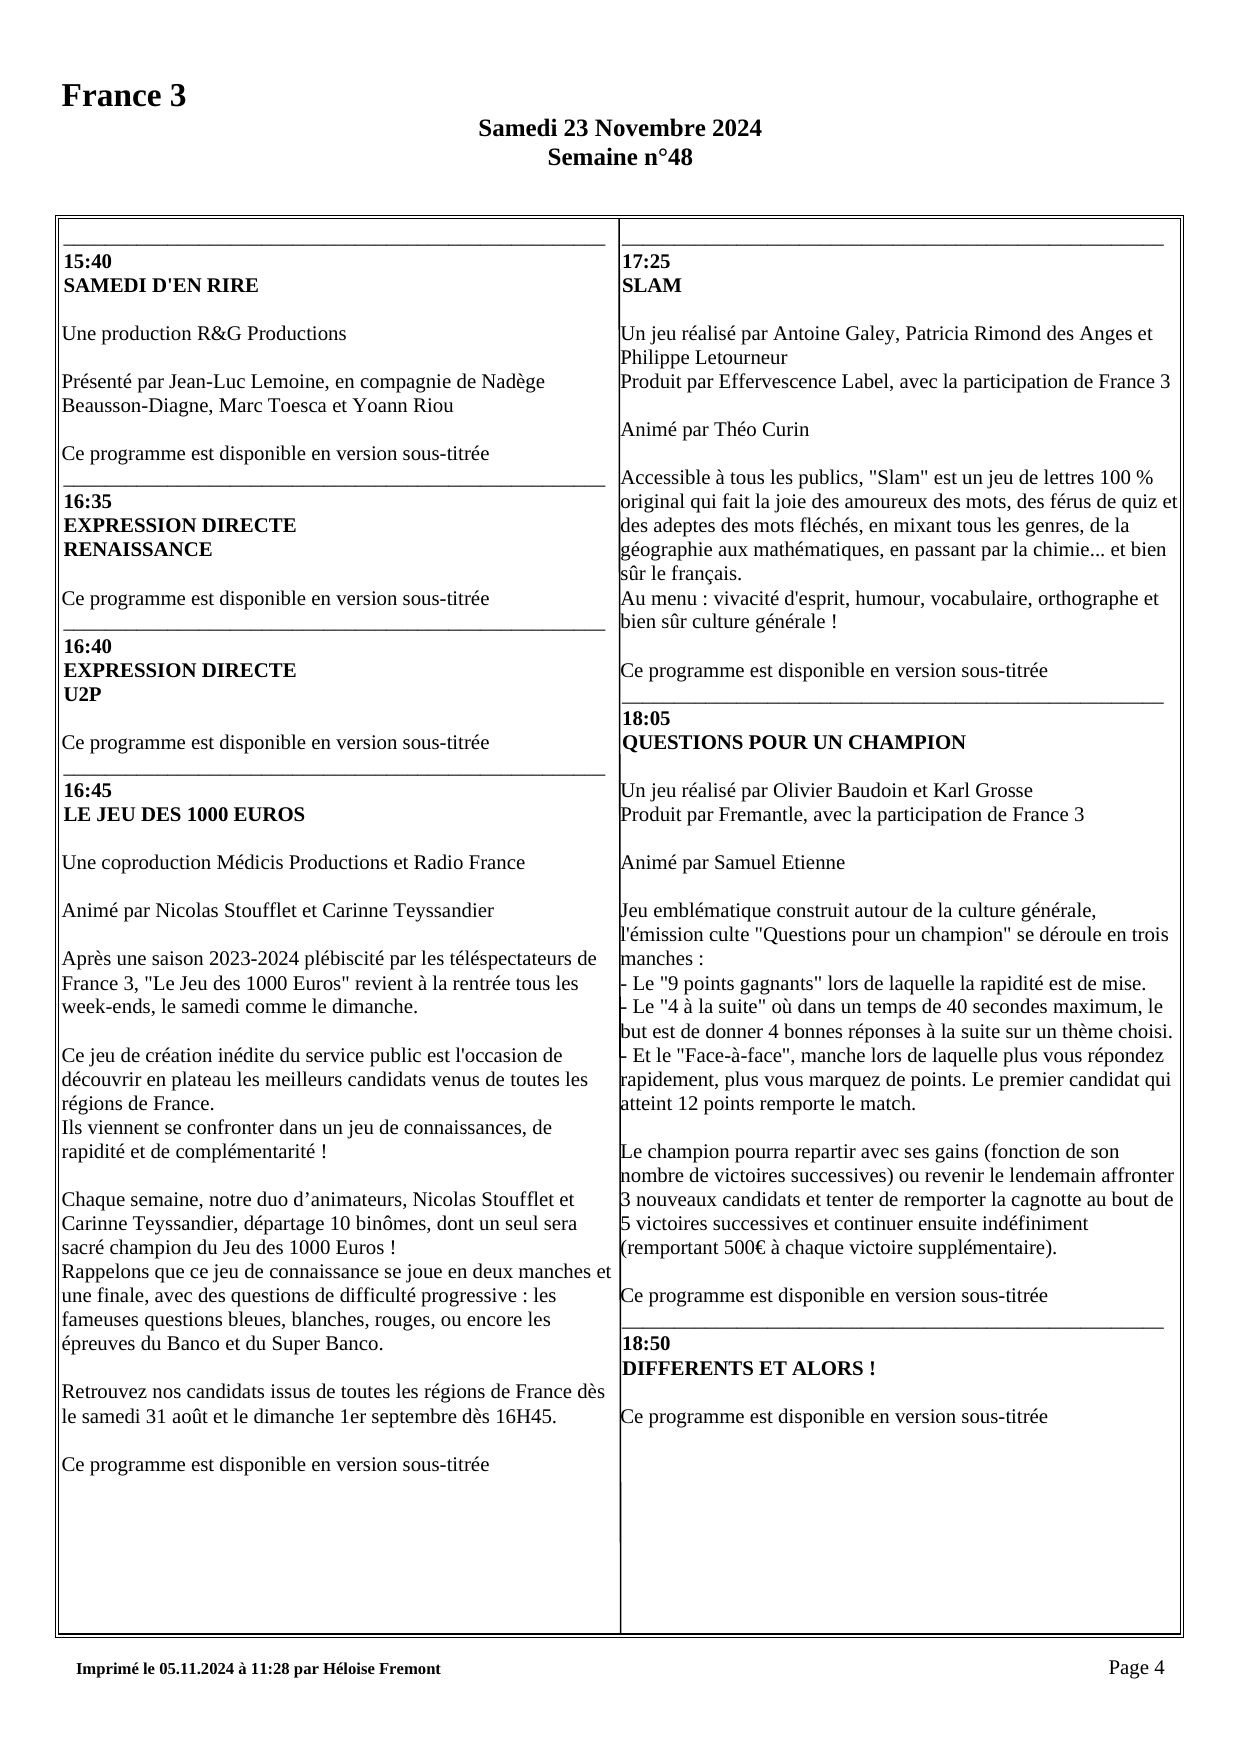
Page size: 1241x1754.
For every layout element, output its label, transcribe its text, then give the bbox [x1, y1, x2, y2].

text ____________________________________________________ [63, 754, 620, 778]
text DIFFERENTS ET ALORS ! [622, 1355, 1179, 1379]
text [622, 1307, 1179, 1331]
text 17:25 [622, 248, 1179, 273]
text Une production R&G Productions Présenté par Jean-Luc Lemoine, en compagnie de Nadège Beausson-Diagne, Marc Toesca et Yoann Riou [61, 297, 620, 417]
text 18:05 [622, 706, 1179, 730]
text ____________________________________________________ [63, 609, 620, 633]
text Un jeu réalisé par Antoine Galey, Patricia Rimond des Anges et Philippe Letourneur Produit par Effervescence Label, avec la participation de France 3 Animé par Théo Curin Accessible à tous les publics, "Slam" est un jeu de lettres 100 % original qui fait la joie des amoureux des mots, des férus de quiz et des adeptes des mots fléchés, en mixant tous les genres, de la géographie aux mathématiques, en passant par la chimie... et bien sûr le français. Au menu : vivacité d'esprit, humour, vocabulaire, orthographe et bien sûr culture générale ! [620, 297, 1179, 633]
text SLAM [622, 273, 1179, 297]
text EXPRESSION DIRECTE [63, 658, 620, 682]
text 16:35 [63, 489, 620, 513]
text Ce programme est disponible en version sous-titrée [61, 441, 620, 465]
text 15:40 [63, 248, 620, 273]
text 18:50 [622, 1331, 1179, 1355]
text Une coproduction Médicis Productions et Radio France Animé par Nicolas Stoufflet et Carinne Teyssandier Après une saison 2023-2024 plébiscité par les téléspectateurs de France 3, "Le Jeu des 1000 Euros" revient à la rentrée tous les week-ends, le samedi comme le dimanche. Ce jeu de création inédite du service public est l'occasion de découvrir en plateau les meilleurs candidats venus de toutes les régions de France. Ils viennent se confronter dans un jeu de connaissances, de rapidité et de complémentarité ! Chaque semaine, notre duo d’animateurs, Nicolas Stoufflet et Carinne Teyssandier, départage 10 binômes, dont un seul sera sacré champion du Jeu des 1000 Euros ! Rappelons que ce jeu de connaissance se joue en deux manches et une finale, avec des questions de difficulté progressive : les fameuses questions bleues, blanches, rouges, ou encore les épreuves du Banco et du Super Banco. Retrouvez nos candidats issus de toutes les régions de France dès le samedi 31 août et le dimanche 1er septembre dès 16H45. [61, 826, 620, 1452]
text ____________________________________________________ [622, 224, 1179, 248]
text ____________________________________________________ [63, 465, 620, 489]
text RENAISSANCE [63, 537, 620, 561]
text Un jeu réalisé par Olivier Baudoin et Karl Grosse Produit par Fremantle, avec la participation de France 3 Animé par Samuel Etienne Jeu emblématique construit autour de la culture générale, l'émission culte "Questions pour un champion" se déroule en trois manches : - Le "9 points gagnants" lors de laquelle la rapidité est de mise. - Le "4 à la suite" où dans un temps de 40 secondes maximum, le but est de donner 4 bonnes réponses à la suite sur un thème choisi. - Et le "Face-à-face", manche lors de laquelle plus vous répondez rapidement, plus vous marquez de points. Le premier candidat qui atteint 12 points remporte le match. Le champion pourra repartir avec ses gains (fonction de son nombre de victoires successives) ou revenir le lendemain affronter 3 nouveaux candidats et tenter de remporter la cagnotte au bout de 5 victoires successives et continuer ensuite indéfiniment (remportant 500€ à chaque victoire supplémentaire). [620, 754, 1179, 1259]
text 16:40 [63, 633, 620, 658]
text EXPRESSION DIRECTE [63, 513, 620, 537]
text Ce programme est disponible en version sous-titrée [61, 585, 620, 609]
text ____________________________________________________ [622, 682, 1179, 706]
text Ce programme est disponible en version sous-titrée [620, 658, 1179, 682]
text 16:45 [63, 778, 620, 802]
text QUESTIONS POUR UN CHAMPION [622, 730, 1179, 754]
text U2P [63, 682, 620, 706]
text ____________________________________________________ [63, 224, 620, 248]
text Ce programme est disponible en version sous-titrée [620, 1283, 1179, 1307]
text Ce programme est disponible en version sous-titrée [61, 1452, 620, 1476]
text Ce programme est disponible en version sous-titrée [61, 730, 620, 754]
text Ce programme est disponible en version sous-titrée [620, 1403, 1179, 1428]
text LE JEU DES 1000 EUROS [63, 802, 620, 826]
text SAMEDI D'EN RIRE [63, 273, 620, 297]
